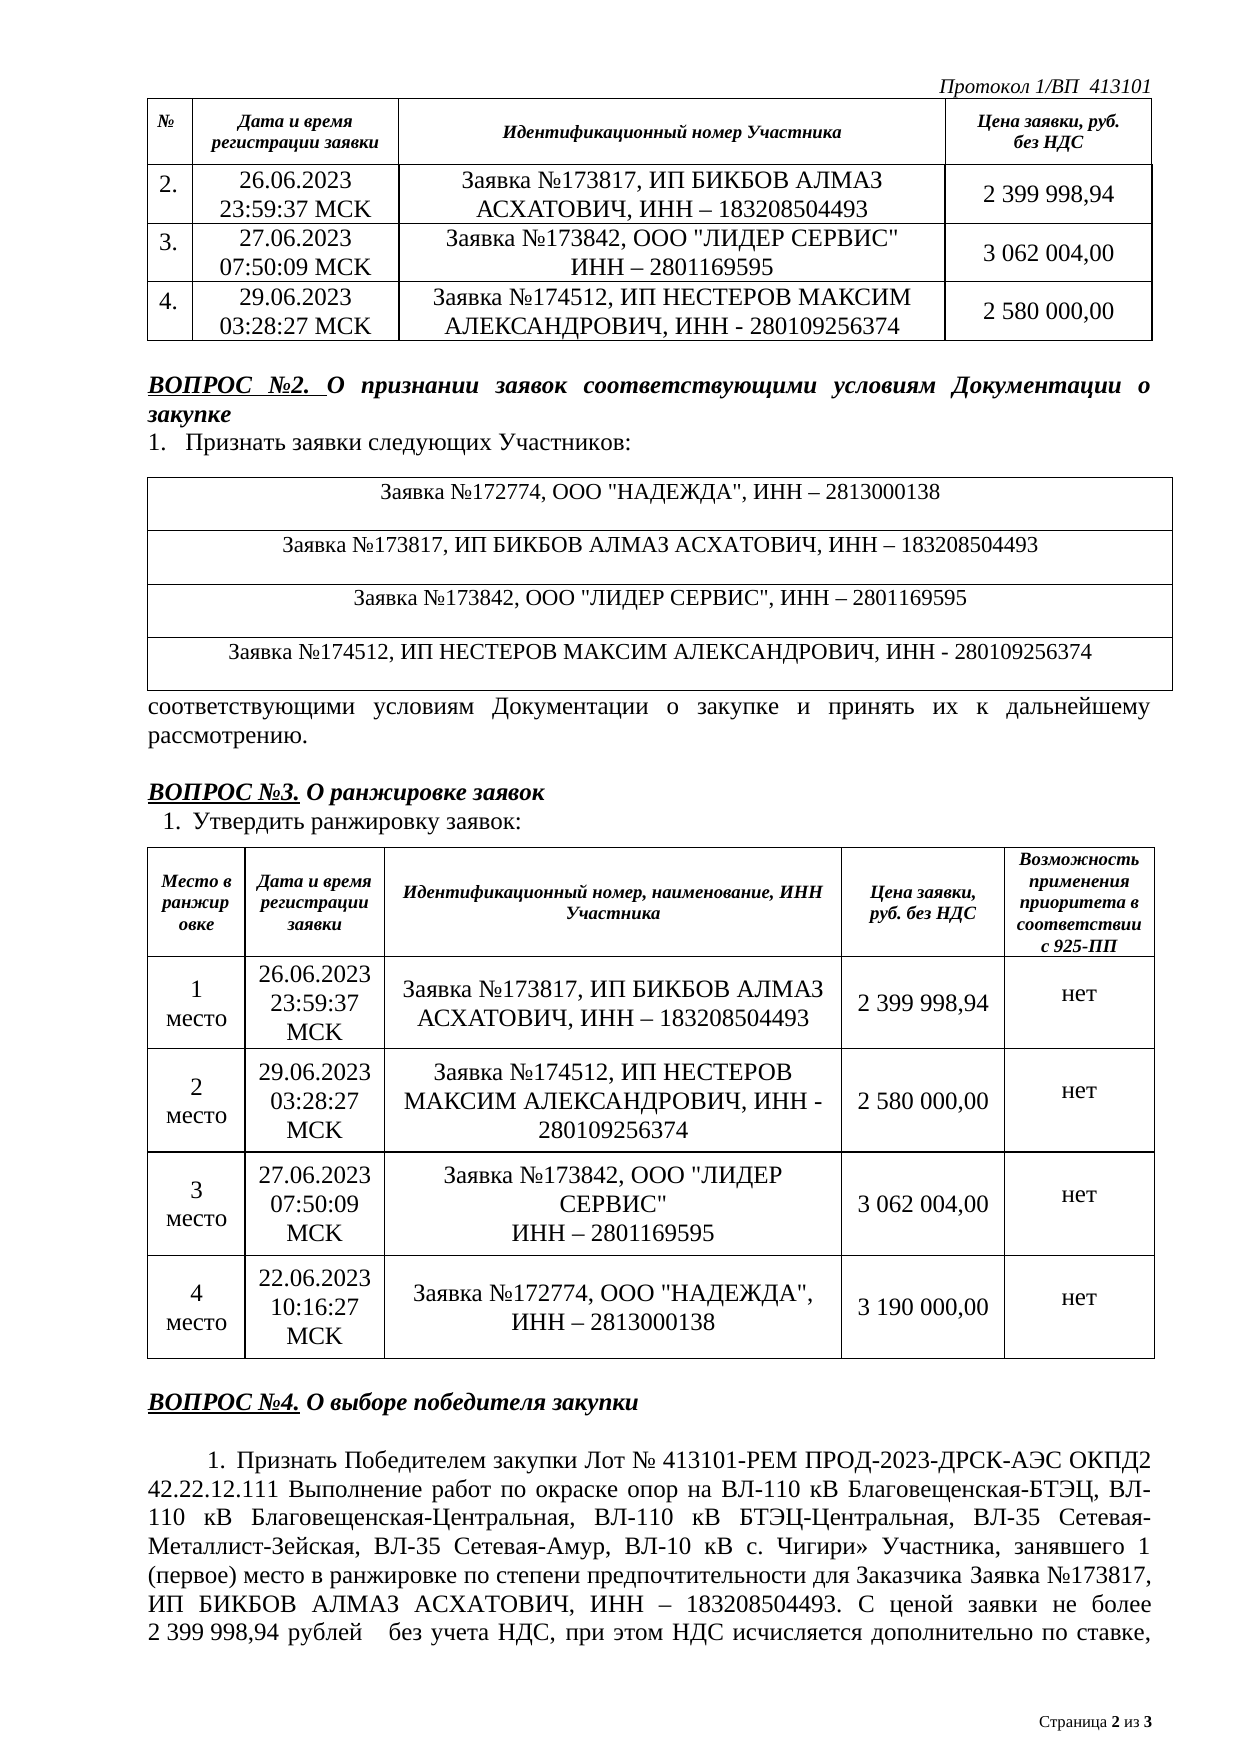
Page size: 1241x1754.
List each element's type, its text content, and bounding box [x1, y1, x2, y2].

table_cell [148, 224, 192, 281]
table_cell нет [1005, 1153, 1154, 1254]
table_header Цена заявки, руб. без НДС [946, 99, 1151, 164]
list Признать заявки следующих Участников: [148, 427, 1152, 456]
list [148, 1445, 1152, 1646]
table_cell Заявка №174512, ИП НЕСТЕРОВ МАКСИМ АЛЕКСАНДРОВИЧ, ИНН - 280109256374 [400, 282, 944, 339]
table_cell 27.06.2023 07:50:09 MCK [193, 224, 398, 281]
table_header Возможность применения приоритета в соответствии с 925-ПП [1005, 848, 1154, 956]
text ВОПРОС №2. О признании заявок соответствующими условиям Документации о закупке [148, 370, 1152, 427]
table_cell 3 место [148, 1153, 244, 1254]
table_cell 3 062 004,00 [946, 224, 1151, 281]
table_header Заявка №172774, ООО "НАДЕЖДА", ИНН – 2813000138 [148, 478, 1172, 530]
table_cell [148, 165, 192, 222]
table_cell Заявка №173817, ИП БИКБОВ АЛМАЗ АСХАТОВИЧ, ИНН – 183208504493 [400, 165, 944, 222]
table_cell 2 место [148, 1049, 244, 1151]
table_cell Заявка №173817, ИП БИКБОВ АЛМАЗ АСХАТОВИЧ, ИНН – 183208504493 [385, 957, 841, 1048]
table_header Дата и время регистрации заявки [246, 848, 384, 956]
table_cell 1 место [148, 957, 244, 1048]
table_cell Заявка №173842, ООО "ЛИДЕР СЕРВИС" ИНН – 2801169595 [385, 1153, 841, 1254]
table_cell Заявка №173817, ИП БИКБОВ АЛМАЗ АСХАТОВИЧ, ИНН – 183208504493 [148, 531, 1172, 583]
table_header Цена заявки, руб. без НДС [842, 848, 1004, 956]
table_cell нет [1005, 1256, 1154, 1358]
table_cell 26.06.2023 23:59:37 MCK [193, 165, 398, 222]
table_cell Заявка №174512, ИП НЕСТЕРОВ МАКСИМ АЛЕКСАНДРОВИЧ, ИНН - 280109256374 [148, 638, 1172, 690]
table_cell 2 580 000,00 [842, 1049, 1004, 1151]
table_cell 2 399 998,94 [842, 957, 1004, 1048]
table_cell 26.06.2023 23:59:37 MCK [246, 957, 384, 1048]
table_cell 29.06.2023 03:28:27 MCK [193, 282, 398, 339]
table_header Дата и время регистрации заявки [193, 99, 398, 164]
text соответствующими условиям Документации о закупке и принять их к дальнейшему рассмотрению. [148, 691, 1152, 748]
table_cell нет [1005, 957, 1154, 1048]
table_cell 29.06.2023 03:28:27 MCK [246, 1049, 384, 1151]
table_cell 22.06.2023 10:16:27 MCK [246, 1256, 384, 1358]
text ВОПРОС №3. О ранжировке заявок [148, 777, 1152, 806]
table_cell Заявка №174512, ИП НЕСТЕРОВ МАКСИМ АЛЕКСАНДРОВИЧ, ИНН - 280109256374 [385, 1049, 841, 1151]
table_cell 3 062 004,00 [842, 1153, 1004, 1254]
table_cell Заявка №173842, ООО "ЛИДЕР СЕРВИС", ИНН – 2801169595 [148, 585, 1172, 637]
table_cell Заявка №172774, ООО "НАДЕЖДА", ИНН – 2813000138 [385, 1256, 841, 1358]
table_cell 3 190 000,00 [842, 1256, 1004, 1358]
table_cell Заявка №173842, ООО "ЛИДЕР СЕРВИС" ИНН – 2801169595 [400, 224, 944, 281]
table_cell нет [1005, 1049, 1154, 1151]
table_header Идентификационный номер Участника [399, 99, 945, 164]
list Утвердить ранжировку заявок: [162, 806, 1152, 835]
table_cell 2 580 000,00 [946, 282, 1151, 339]
table_cell 27.06.2023 07:50:09 MCK [246, 1153, 384, 1254]
text ВОПРОС №4. О выборе победителя закупки [148, 1387, 1152, 1416]
table_cell 2 399 998,94 [946, 165, 1151, 222]
table_header № [148, 99, 192, 164]
table_cell 4 место [148, 1256, 244, 1358]
table_header Место в ранжировке [148, 848, 244, 956]
table_cell [148, 282, 192, 339]
table_header Идентификационный номер, наименование, ИНН Участника [385, 848, 841, 956]
